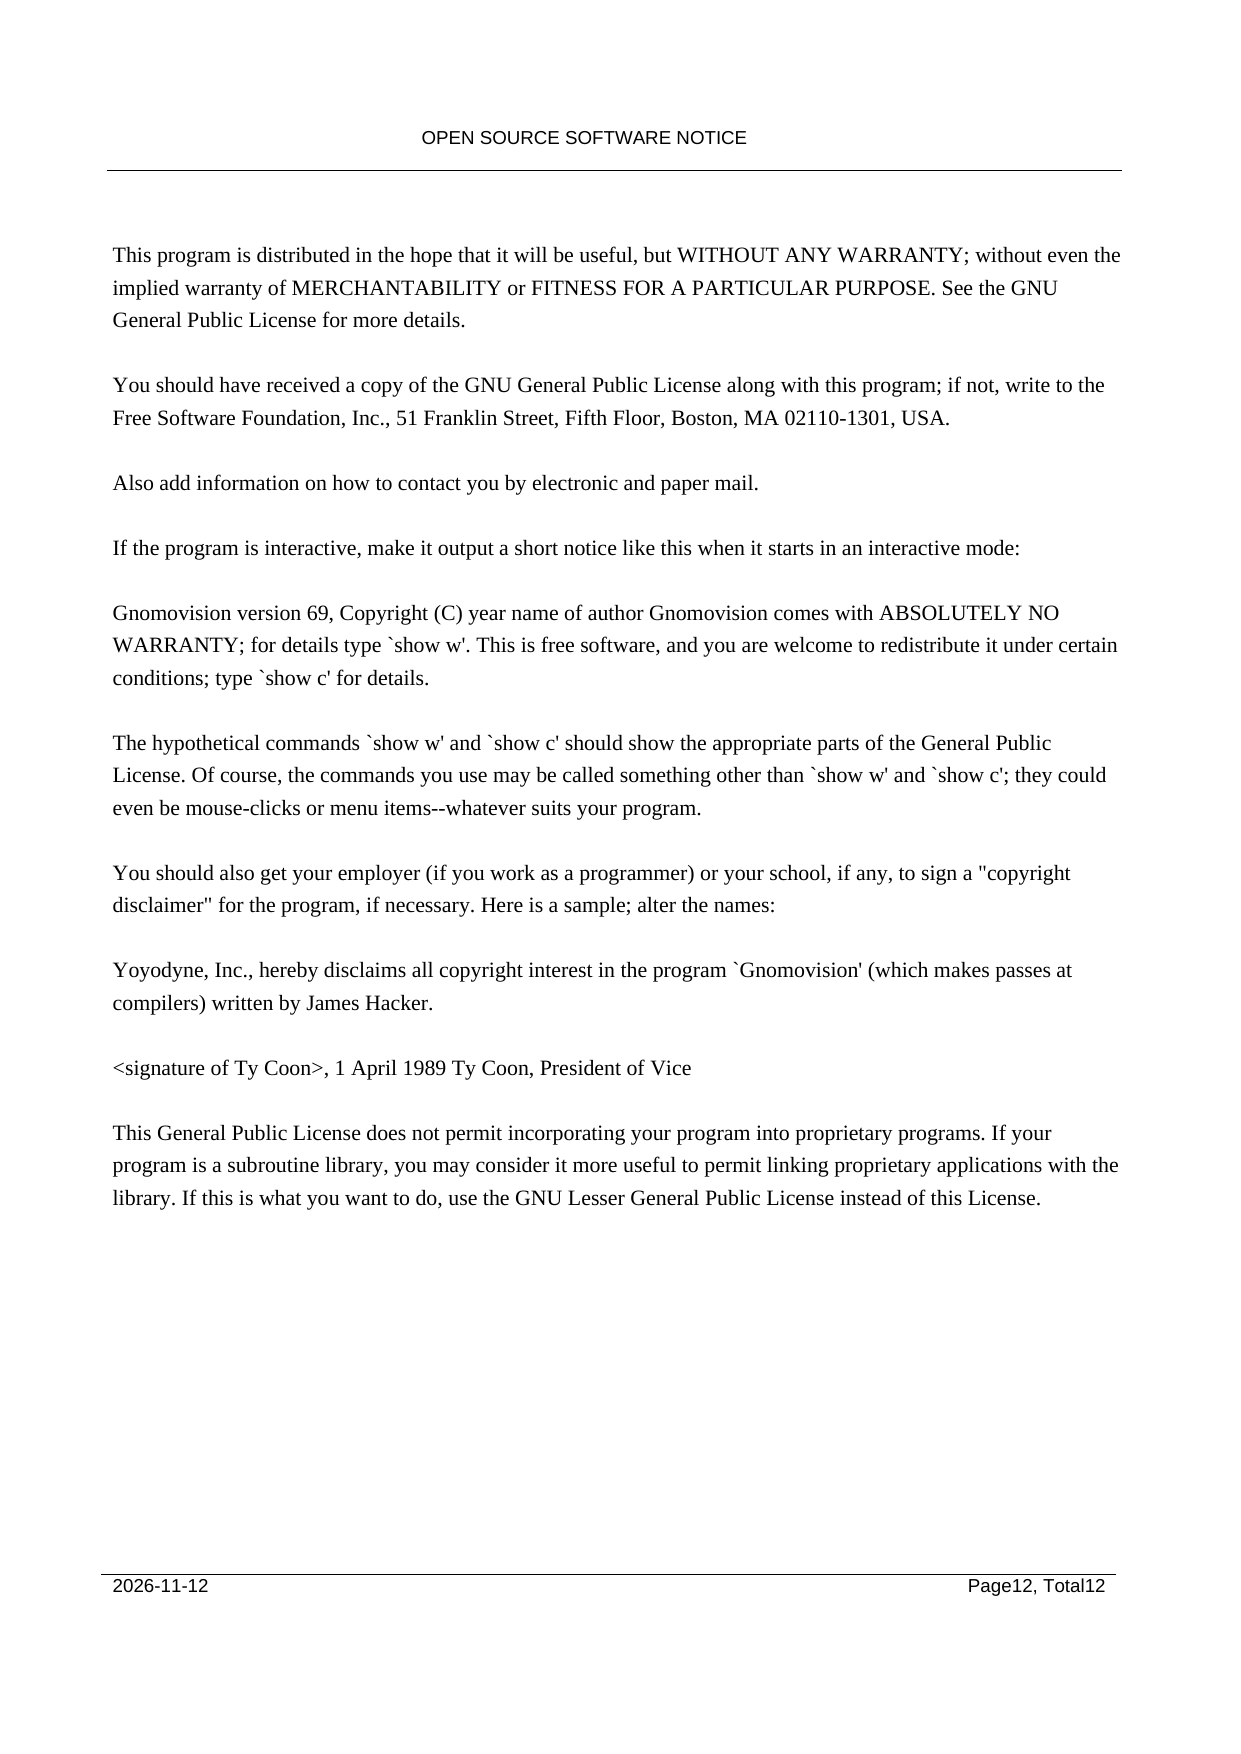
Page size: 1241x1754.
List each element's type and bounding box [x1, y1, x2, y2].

text [112, 206, 1128, 1214]
